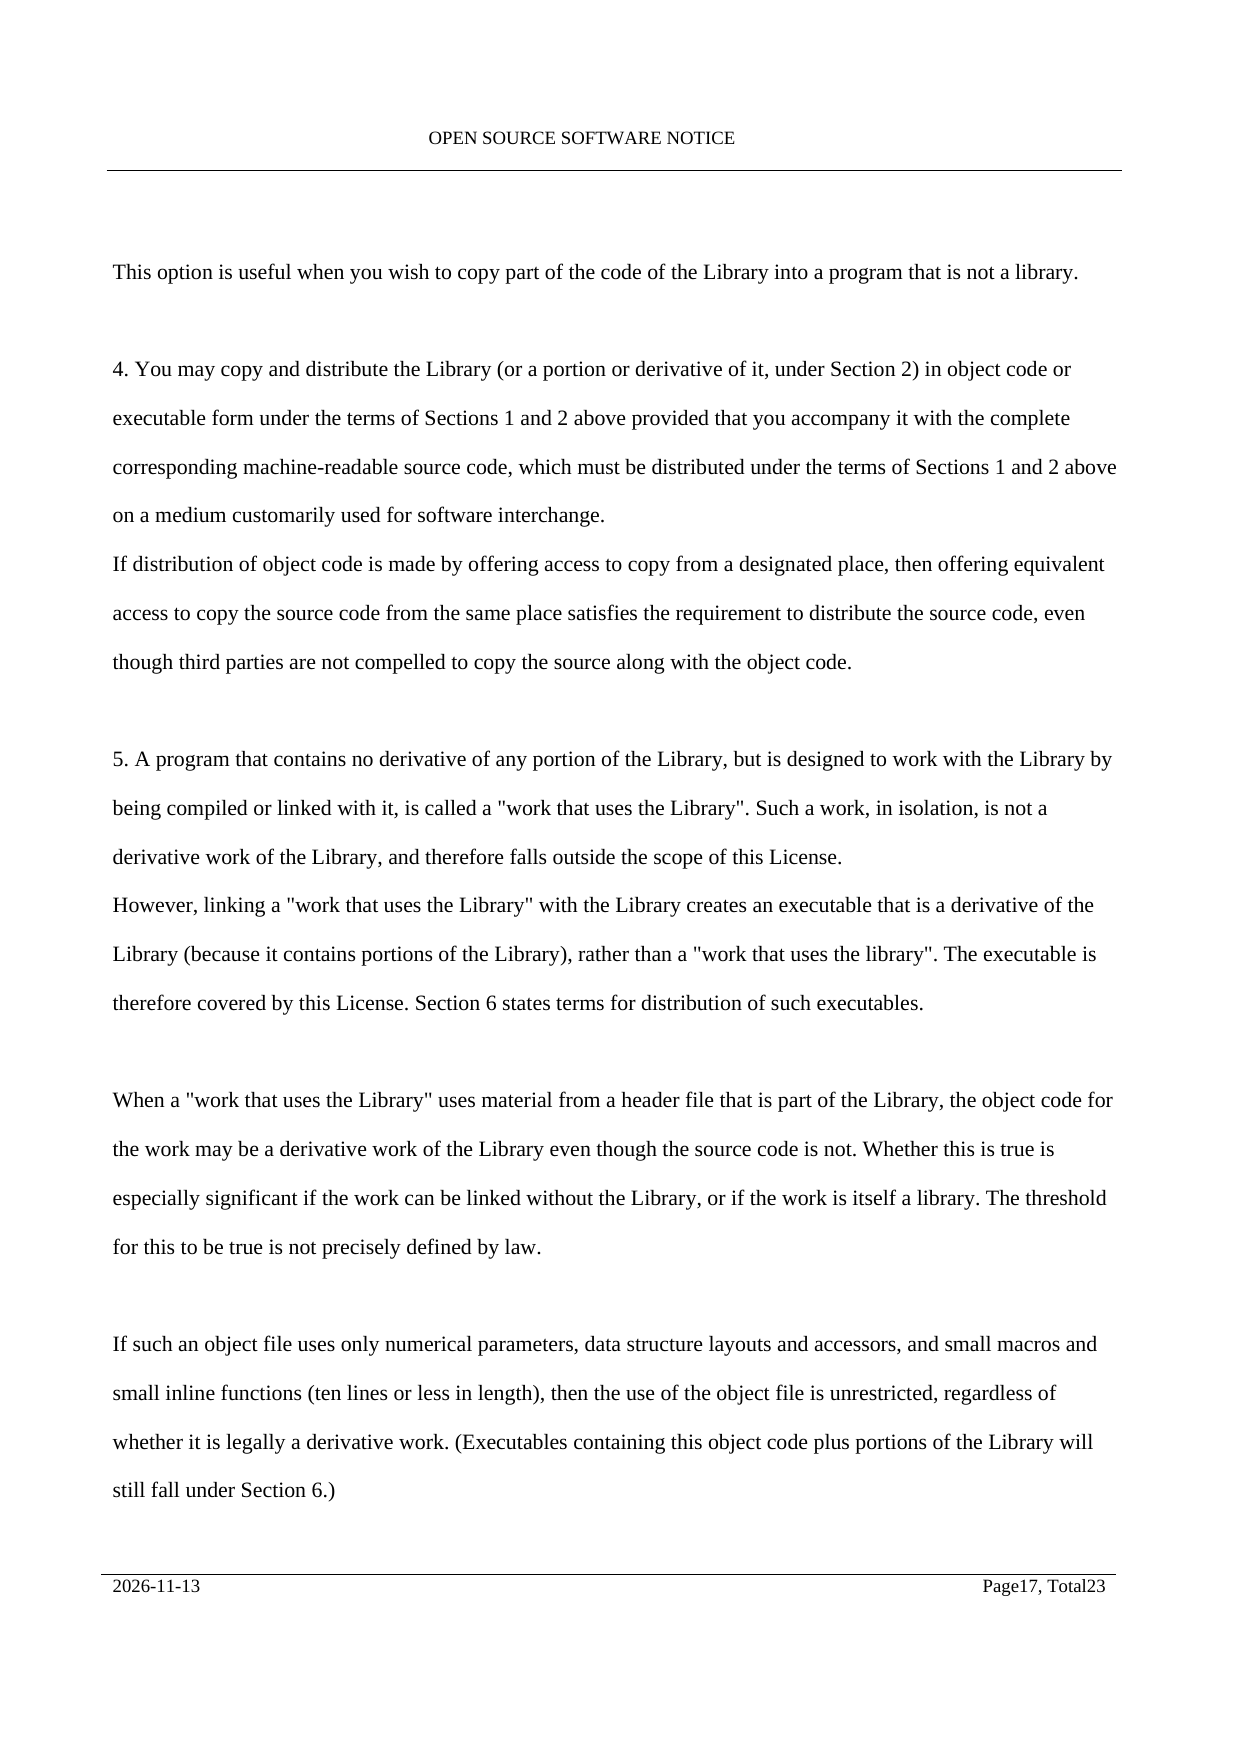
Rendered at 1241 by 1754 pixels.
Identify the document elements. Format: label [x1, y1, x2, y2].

text [112, 206, 1128, 1506]
